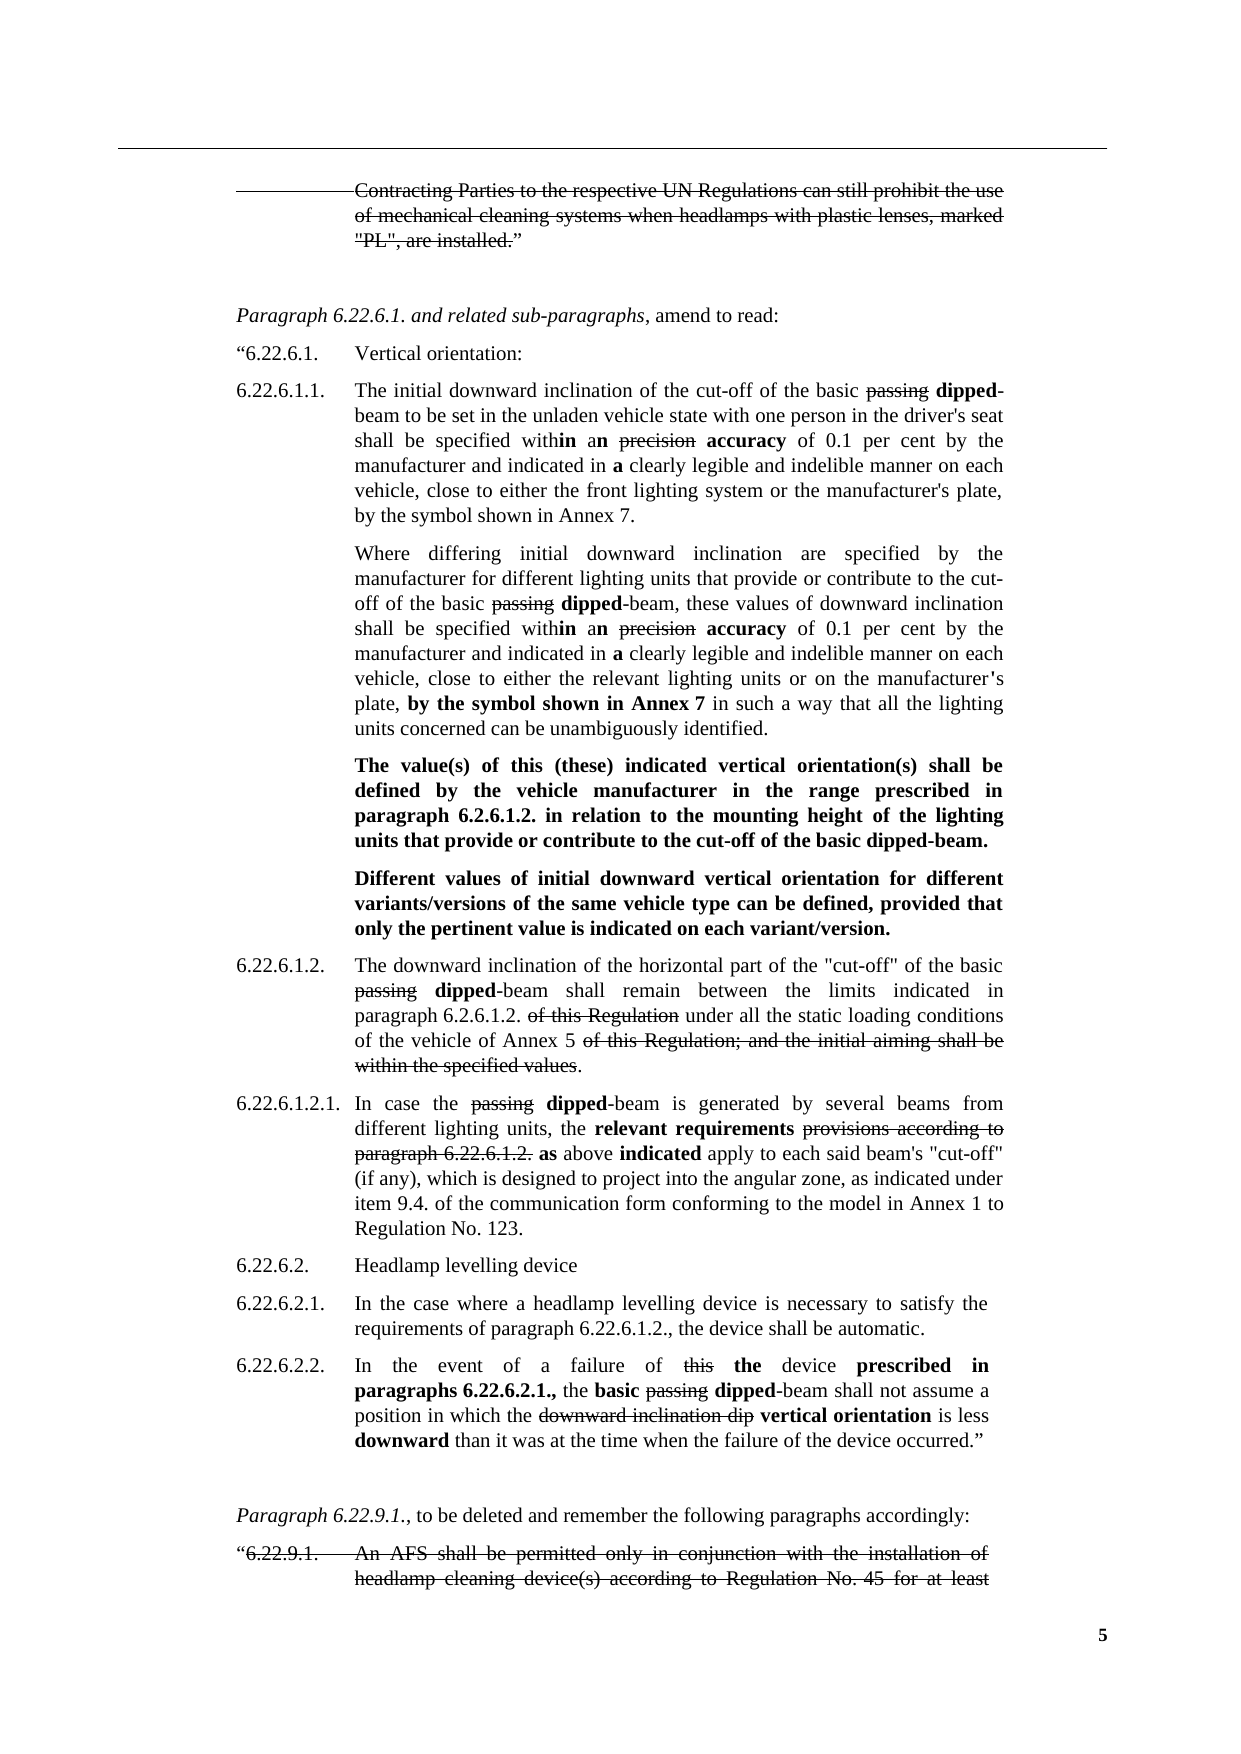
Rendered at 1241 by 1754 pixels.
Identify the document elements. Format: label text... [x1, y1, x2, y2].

text 6.22.6.1.1. The initial downward inclination of the cut-off of the basic passing dipped-beam to be set in the unladen vehicle state with one person in the driver's seat shall be specified within an precision accuracy of 0.1 per cent by the manufacturer and indicated in a clearly legible and indelible manner on each vehicle, close to either the front lighting system or the manufacturer's plate, by the symbol shown in Annex 7. [236, 377, 1004, 527]
text “6.22.6.1. Vertical orientation: [236, 340, 1004, 365]
text Paragraph 6.22.9.1., to be deleted and remember the following paragraphs accordingly: [236, 1502, 1107, 1527]
text 6.22.6.1.2.1. In case the passing dipped-beam is generated by several beams from different lighting units, the relevant requirements provisions according to paragraph 6.22.6.1.2. as above indicated apply to each said beam's "cut-off" (if any), which is designed to project into the angular zone, as indicated under item 9.4. of the communication form conforming to the model in Annex 1 to Regulation No. 123. [236, 1090, 1004, 1240]
text The value(s) of this (these) indicated vertical orientation(s) shall be defined by the vehicle manufacturer in the range prescribed in paragraph 6.2.6.1.2. in relation to the mounting height of the lighting units that provide or contribute to the cut-off of the basic dipped-beam. [236, 752, 1004, 852]
text 6.22.6.2. Headlamp levelling device [236, 1252, 989, 1277]
text Different values of initial downward vertical orientation for different variants/versions of the same vehicle type can be defined, provided that only the pertinent value is indicated on each variant/version. [236, 865, 1004, 940]
text Paragraph 6.22.6.1. and related sub-paragraphs, amend to read: [236, 302, 1107, 327]
text 6.22.6.2.2. In the event of a failure of this the device prescribed in paragraphs 6.22.6.2.1., the basic passing dipped-beam shall not assume a position in which the downward inclination dip vertical orientation is less downward than it was at the time when the failure of the device occurred.” [236, 1352, 989, 1452]
text Where differing initial downward inclination are specified by the manufacturer for different lighting units that provide or contribute to the cut-off of the basic passing dipped-beam, these values of downward inclination shall be specified within an precision accuracy of 0.1 per cent by the manufacturer and indicated in a clearly legible and indelible manner on each vehicle, close to either the relevant lighting units or on the manufacturer's plate, by the symbol shown in Annex 7 in such a way that all the lighting units concerned can be unambiguously identified. [236, 540, 1004, 740]
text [236, 1540, 989, 1590]
text 6.22.6.2.1. In the case where a headlamp levelling device is necessary to satisfy the requirements of paragraph 6.22.6.1.2., the device shall be automatic. [236, 1290, 989, 1340]
text 6.22.6.1.2. The downward inclination of the horizontal part of the "cut-off" of the basic passing dipped-beam shall remain between the limits indicated in paragraph 6.2.6.1.2. of this Regulation under all the static loading conditions of the vehicle of Annex 5 of this Regulation; and the initial aiming shall be within the specified values. [236, 952, 1004, 1077]
text Contracting Parties to the respective UN Regulations can still prohibit the use of mechanical cleaning systems when headlamps with plastic lenses, marked "PL", are installed.” [236, 192, 1004, 252]
text Contracting Parties to the respective UN Regulations can still prohibit the use of mechanical cleaning systems when headlamps with plastic lenses, marked "PL", are installed.” [236, 177, 1004, 191]
